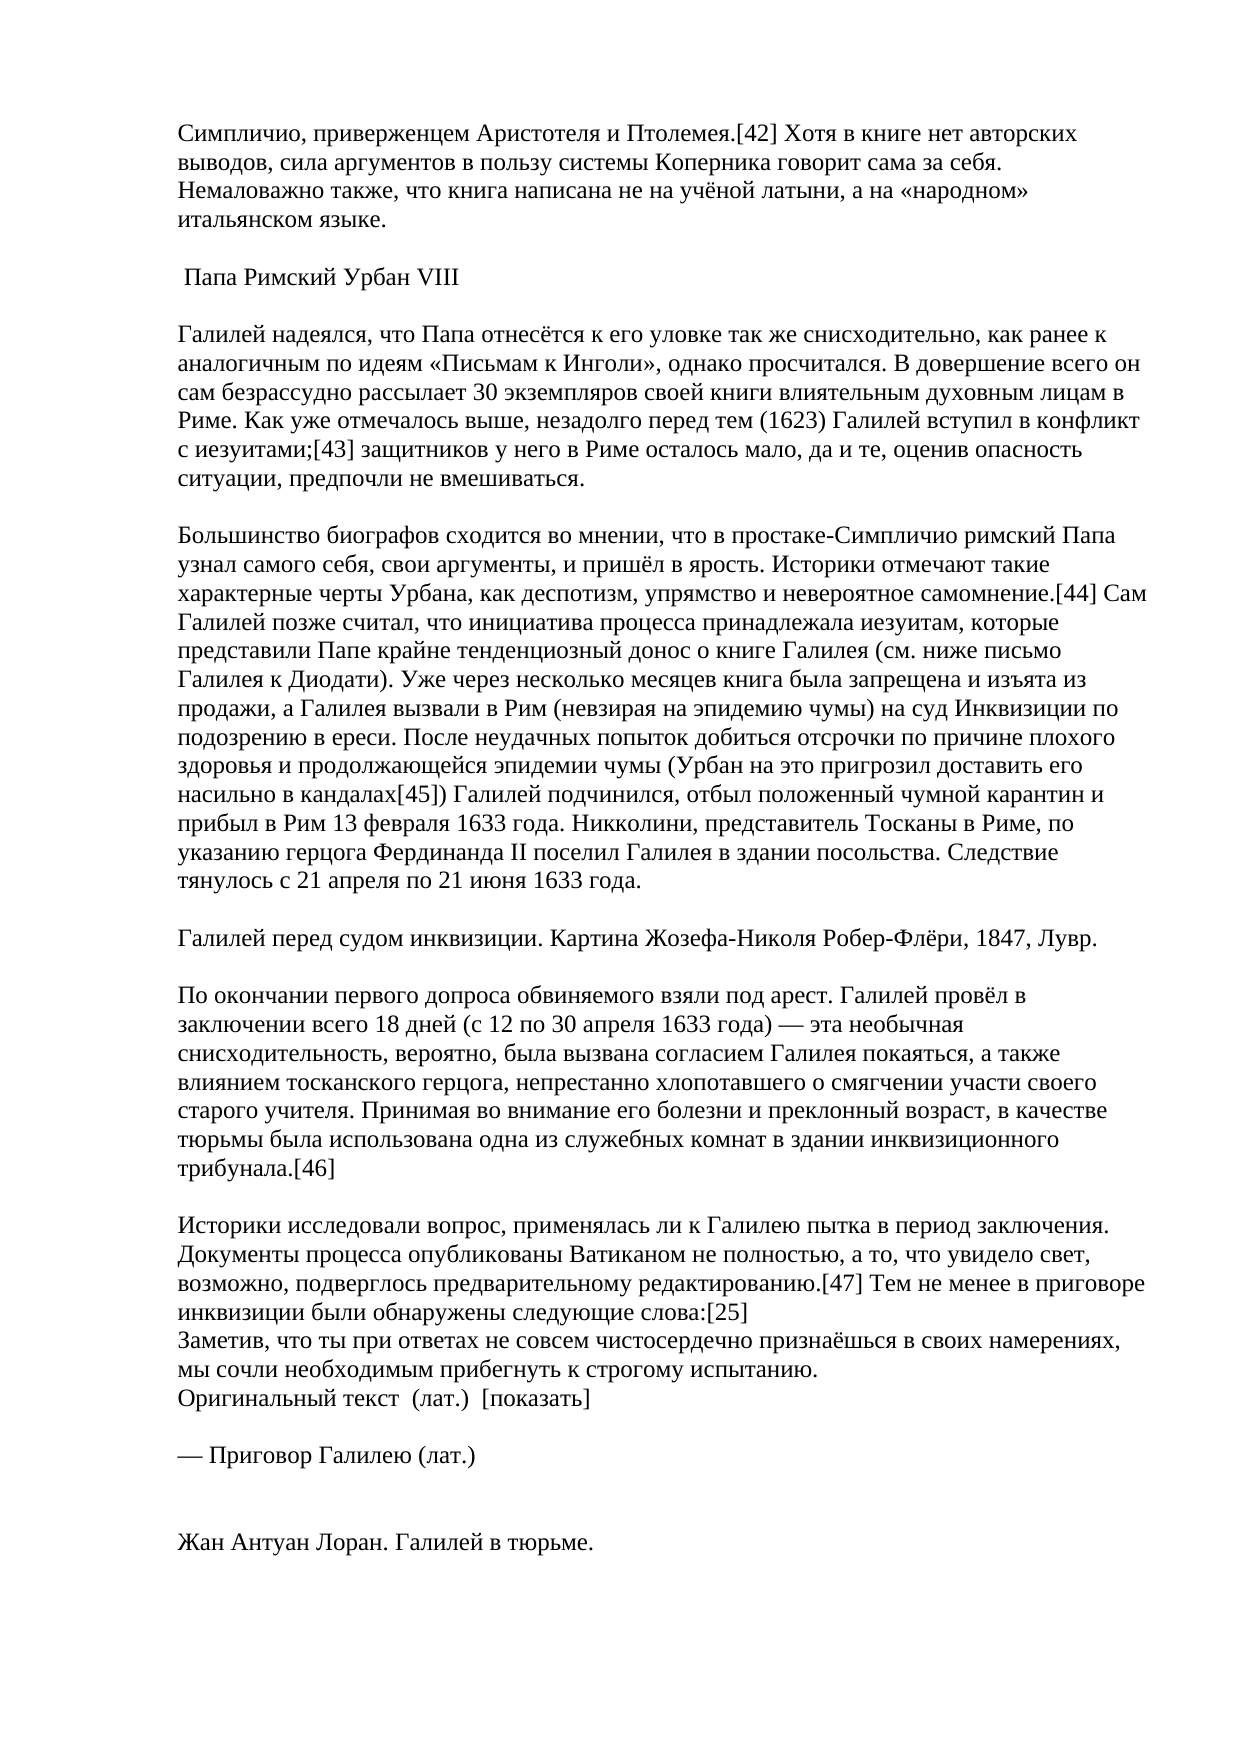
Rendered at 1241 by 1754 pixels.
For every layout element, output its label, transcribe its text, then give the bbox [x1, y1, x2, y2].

text Папа Римский Урбан VIII [177, 262, 1152, 291]
text По окончании первого допроса обвиняемого взяли под арест. Галилей провёл в заключении всего 18 дней (с 12 по 30 апреля 1633 года) — эта необычная снисходительность, вероятно, была вызвана согласием Галилея покаяться, а также влиянием тосканского герцога, непрестанно хлопотавшего о смягчении участи своего старого учителя. Принимая во внимание его болезни и преклонный возраст, в качестве тюрьмы была использована одна из служебных комнат в здании инквизиционного трибунала.[46] [177, 981, 1152, 1182]
text Большинство биографов сходится во мнении, что в простаке-Симпличио римский Папа узнал самого себя, свои аргументы, и пришёл в ярость. Историки отмечают такие характерные черты Урбана, как деспотизм, упрямство и невероятное самомнение.[44] Сам Галилей позже считал, что инициатива процесса принадлежала иезуитам, которые представили Папе крайне тенденциозный донос о книге Галилея (см. ниже письмо Галилея к Диодати). Уже через несколько месяцев книга была запрещена и изъята из продажи, а Галилея вызвали в Рим (невзирая на эпидемию чумы) на суд Инквизиции по подозрению в ереси. После неудачных попыток добиться отсрочки по причине плохого здоровья и продолжающейся эпидемии чумы (Урбан на это пригрозил доставить его насильно в кандалах[45]) Галилей подчинился, отбыл положенный чумной карантин и прибыл в Рим 13 февраля 1633 года. Никколини, представитель Тосканы в Риме, по указанию герцога Фердинанда II поселил Галилея в здании посольства. Следствие тянулось с 21 апреля по 21 июня 1633 года. [177, 521, 1152, 894]
text Оригинальный текст (лат.) [показать] [177, 1383, 1152, 1412]
text Галилей надеялся, что Папа отнесётся к его уловке так же снисходительно, как ранее к аналогичным по идеям «Письмам к Инголи», однако просчитался. В довершение всего он сам безрассудно рассылает 30 экземпляров своей книги влиятельным духовным лицам в Риме. Как уже отмечалось выше, незадолго перед тем (1623) Галилей вступил в конфликт с иезуитами;[43] защитников у него в Риме осталось мало, да и те, оценив опасность ситуации, предпочли не вмешиваться. [177, 319, 1152, 492]
text Жан Антуан Лоран. Галилей в тюрьме. [177, 1527, 1152, 1556]
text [177, 118, 1152, 233]
text Историки исследовали вопрос, применялась ли к Галилею пытка в период заключения. Документы процесса опубликованы Ватиканом не полностью, а то, что увидело свет, возможно, подверглось предварительному редактированию.[47] Тем не менее в приговоре инквизиции были обнаружены следующие слова:[25] [177, 1211, 1152, 1326]
text — Приговор Галилею (лат.) [177, 1441, 1152, 1469]
text Галилей перед судом инквизиции. Картина Жозефа-Николя Робер-Флёри, 1847, Лувр. [177, 923, 1152, 952]
text Заметив, что ты при ответах не совсем чистосердечно признаёшься в своих намерениях, мы сочли необходимым прибегнуть к строгому испытанию. [177, 1326, 1152, 1383]
